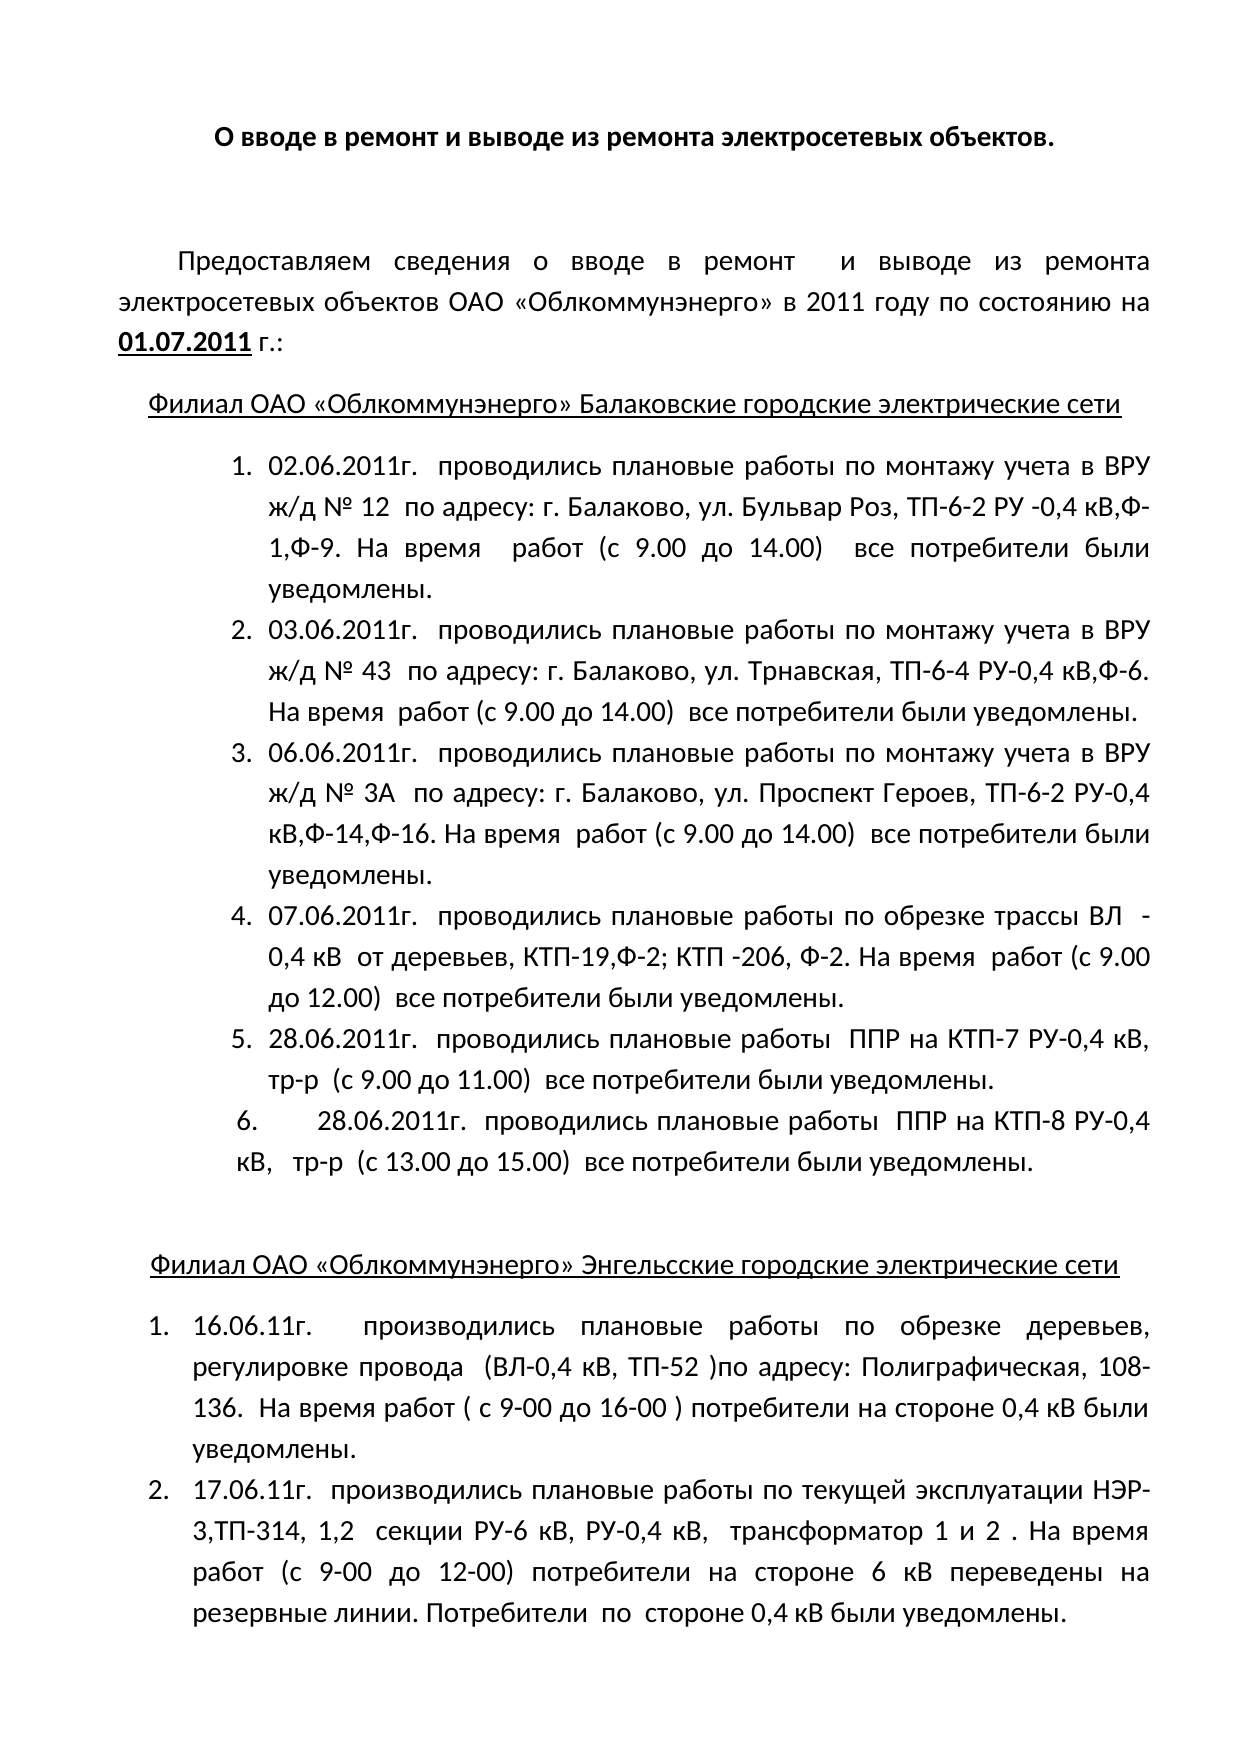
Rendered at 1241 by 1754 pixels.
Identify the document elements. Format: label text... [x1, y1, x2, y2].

list 28.06.2011г. проводились плановые работы ППР на КТП-7 РУ-0,4 кВ, тр-р (с 9.00 до 11.00) все потребители были уведомлены. [231, 1020, 1152, 1097]
list 17.06.11г. производились плановые работы по текущей эксплуатации НЭР-3,ТП-314, 1,2 секции РУ-6 кВ, РУ-0,4 кВ, трансформатор 1 и 2 . На время работ (с 9-00 до 12-00) потребители на стороне 6 кВ переведены на резервные линии. Потребители по стороне 0,4 кВ были уведомлены. [148, 1471, 1152, 1630]
text Предоставляем сведения о вводе в ремонт и выводе из ремонта электросетевых объектов ОАО «Облкоммунэнерго» в 2011 году по состоянию на 01.07.2011 г.: [118, 242, 1152, 359]
text Филиал ОАО «Облкоммунэнерго» Энгельсские городские электрические сети [118, 1246, 1152, 1281]
list 28.06.2011г. проводились плановые работы ППР на КТП-8 РУ-0,4 кВ, тр-р (с 13.00 до 15.00) все потребители были уведомлены. [236, 1102, 1152, 1179]
list 02.06.2011г. проводились плановые работы по монтажу учета в ВРУ ж/д № 12 по адресу: г. Балаково, ул. Бульвар Роз, ТП-6-2 РУ -0,4 кВ,Ф-1,Ф-9. На время работ (с 9.00 до 14.00) все потребители были уведомлены. [231, 447, 1152, 606]
list 07.06.2011г. проводились плановые работы по обрезке трассы ВЛ -0,4 кВ от деревьев, КТП-19,Ф-2; КТП -206, Ф-2. На время работ (с 9.00 до 12.00) все потребители были уведомлены. [231, 897, 1152, 1015]
text О вводе в ремонт и выводе из ремонта электросетевых объектов. [118, 118, 1152, 154]
list 06.06.2011г. проводились плановые работы по монтажу учета в ВРУ ж/д № 3А по адресу: г. Балаково, ул. Проспект Героев, ТП-6-2 РУ-0,4 кВ,Ф-14,Ф-16. На время работ (с 9.00 до 14.00) все потребители были уведомлены. [231, 734, 1152, 892]
list 03.06.2011г. проводились плановые работы по монтажу учета в ВРУ ж/д № 43 по адресу: г. Балаково, ул. Трнавская, ТП-6-4 РУ-0,4 кВ,Ф-6. На время работ (с 9.00 до 14.00) все потребители были уведомлены. [231, 611, 1152, 728]
text Филиал ОАО «Облкоммунэнерго» Балаковские городские электрические сети [118, 385, 1152, 421]
list 16.06.11г. производились плановые работы по обрезке деревьев, регулировке провода (ВЛ-0,4 кВ, ТП-52 )по адресу: Полиграфическая, 108-136. На время работ ( с 9-00 до 16-00 ) потребители на стороне 0,4 кВ были уведомлены. [148, 1307, 1152, 1466]
